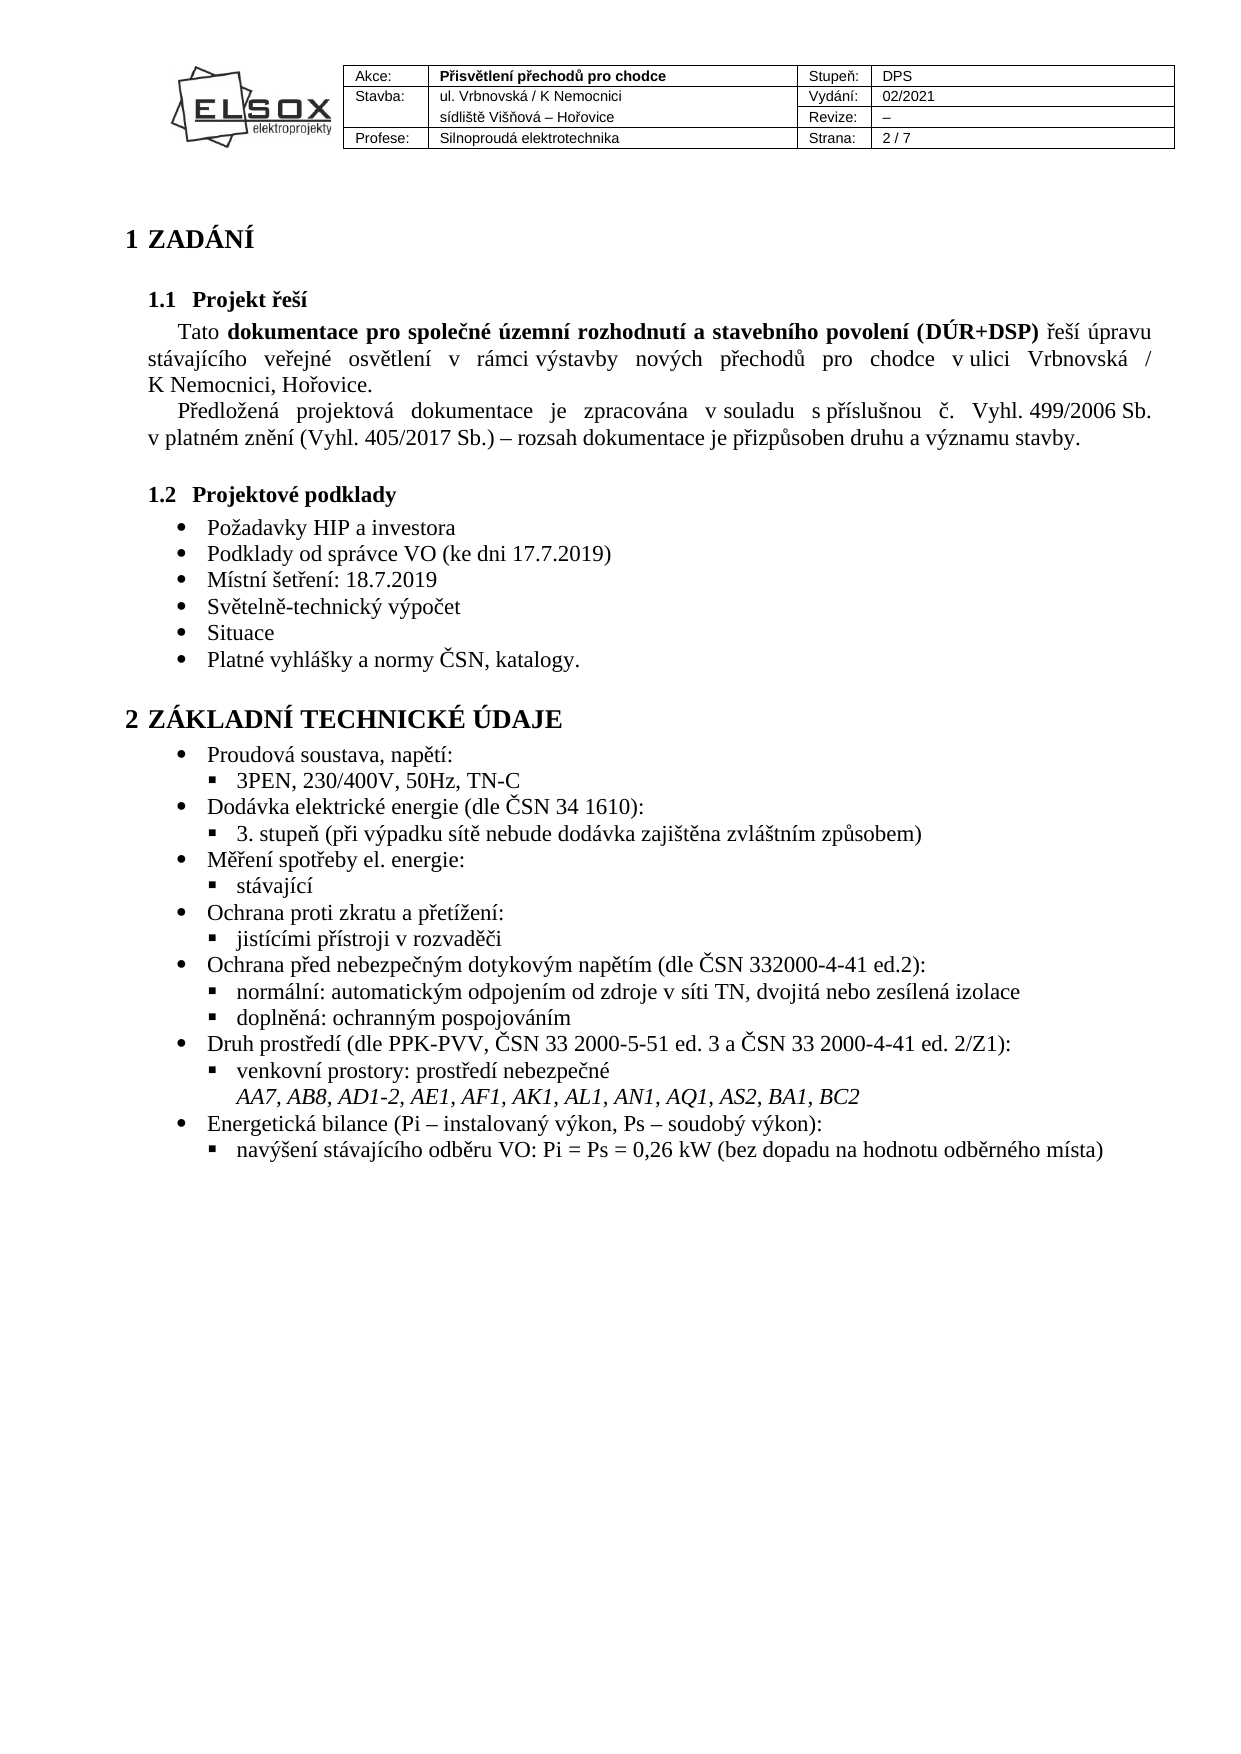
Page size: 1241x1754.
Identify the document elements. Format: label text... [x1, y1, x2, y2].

text venkovní prostory: prostředí nebezpečné [207, 1057, 1152, 1083]
text Místní šetření: 18.7.2019 [177, 567, 1152, 593]
text ZADÁNÍ [125, 223, 1152, 254]
text Projektové podklady [148, 481, 1152, 508]
text Ochrana před nebezpečným dotykovým napětím (dle ČSN 332000-4-41 ed.2): [177, 951, 1152, 978]
list Energetická bilance (Pi – instalovaný výkon, Ps – soudobý výkon): [177, 1109, 1152, 1136]
text Předložená projektová dokumentace je zpracována v souladu s příslušnou č. Vyhl. 499/2006 Sb. v platném znění (Vyhl. 405/2017 Sb.) – rozsah dokumentace je přizpůsoben druhu a významu stavby. [148, 397, 1152, 450]
text Proudová soustava, napětí: [177, 741, 1152, 767]
text Dodávka elektrické energie (dle ČSN 34 1610): [177, 793, 1152, 820]
picture [170, 66, 332, 148]
text ZÁKLADNÍ TECHNICKÉ ÚDAJE [125, 703, 1152, 734]
text Situace [177, 619, 1152, 646]
text Projekt řeší [148, 286, 1152, 312]
text Měření spotřeby el. energie: [177, 846, 1152, 872]
text normální: automatickým odpojením od zdroje v síti TN, dvojitá nebo zesílená izolace [207, 978, 1152, 1004]
text jistícími přístroji v rozvaděči [207, 925, 1152, 951]
text Požadavky HIP a investora [177, 514, 1152, 540]
text Světelně-technický výpočet [177, 593, 1152, 619]
text doplněná: ochranným pospojováním [207, 1004, 1152, 1031]
text Podklady od správce VO (ke dni 17.7.2019) [177, 540, 1152, 567]
text Platné vyhlášky a normy ČSN, katalogy. [177, 646, 1152, 672]
text Druh prostředí (dle PPK-PVV, ČSN 33 2000-5-51 ed. 3 a ČSN 33 2000-4-41 ed. 2/Z1): [177, 1031, 1152, 1057]
text Tato dokumentace pro společné územní rozhodnutí a stavebního povolení (DÚR+DSP) řeší úpravu stávajícího veřejné osvětlení v rámci výstavby nových přechodů pro chodce v ulici Vrbnovská / K Nemocnici, Hořovice. [148, 318, 1152, 397]
text 3. stupeň (při výpadku sítě nebude dodávka zajištěna zvláštním způsobem) [207, 820, 1152, 846]
text AA7, AB8, AD1-2, AE1, AF1, AK1, AL1, AN1, AQ1, AS2, BA1, BC2 [236, 1083, 1152, 1109]
text stávající [207, 872, 1152, 899]
text 3PEN, 230/400V, 50Hz, TN-C [207, 767, 1152, 793]
text Ochrana proti zkratu a přetížení: [177, 899, 1152, 925]
text navýšení stávajícího odběru VO: Pi = Ps = 0,26 kW (bez dopadu na hodnotu odběrného místa) [207, 1136, 1152, 1162]
